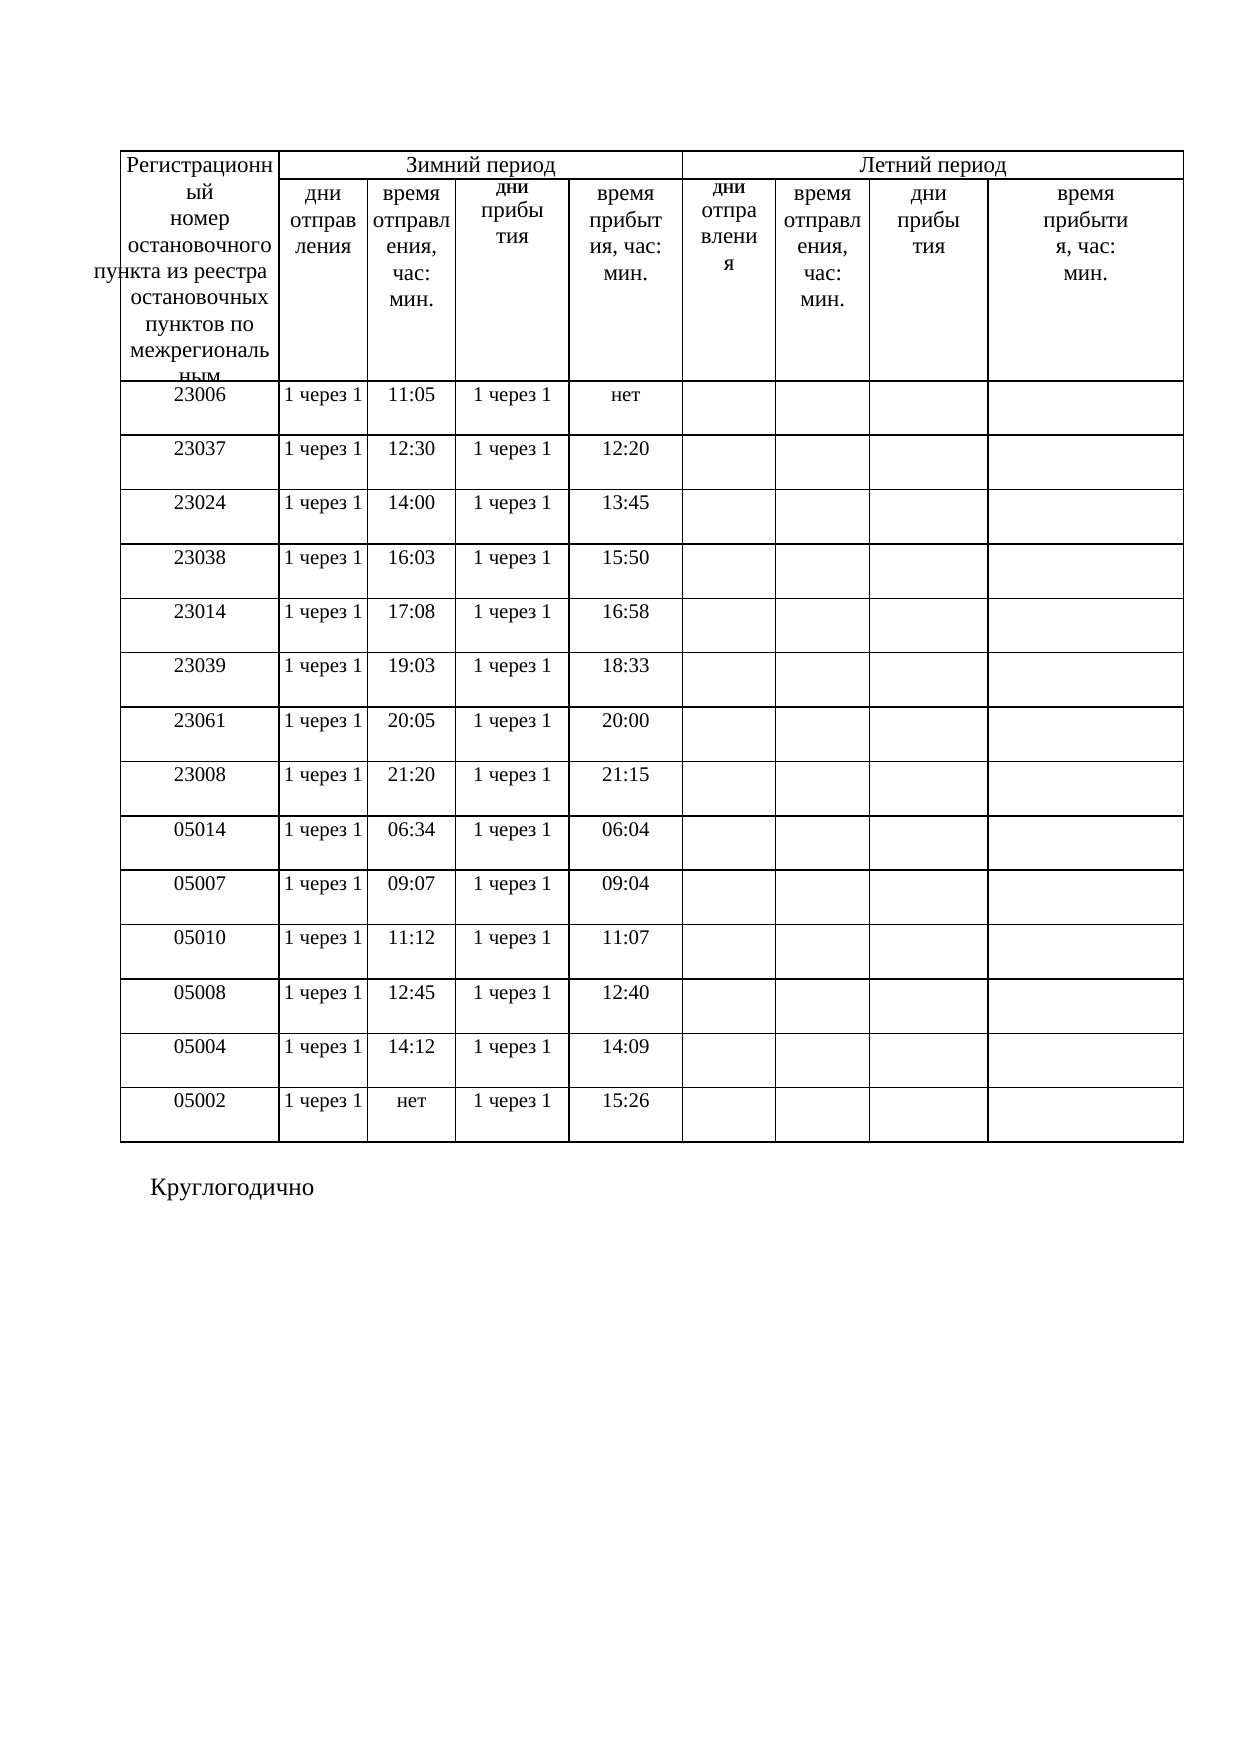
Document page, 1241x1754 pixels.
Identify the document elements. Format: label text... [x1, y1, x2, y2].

table_cell [870, 762, 987, 815]
table_cell [870, 490, 987, 543]
table_cell [870, 980, 987, 1032]
table_cell [683, 980, 775, 1032]
table_cell 23039 [121, 653, 278, 706]
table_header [121, 152, 278, 380]
table_cell 1 через 1 [456, 1088, 568, 1141]
table_cell 1 через 1 [280, 382, 367, 434]
table_cell 1 через 1 [280, 980, 367, 1032]
table_cell 1 через 1 [280, 871, 367, 924]
table_cell [683, 762, 775, 815]
table_cell 23006 [121, 382, 278, 434]
table_cell 1 через 1 [280, 1034, 367, 1087]
table_cell [870, 653, 987, 706]
table_cell [683, 871, 775, 924]
table_cell 15:50 [570, 545, 682, 597]
table_cell 1 через 1 [456, 708, 568, 761]
table_cell 1 через 1 [280, 762, 367, 815]
table_cell 23038 [121, 545, 278, 597]
table_cell 05008 [121, 980, 278, 1032]
table_cell 09:07 [368, 871, 455, 924]
table_cell [776, 708, 869, 761]
table_cell дни прибы тия [870, 180, 987, 380]
table_cell [776, 980, 869, 1032]
table_cell 1 через 1 [456, 436, 568, 489]
table_cell [989, 490, 1183, 543]
table_cell 17:08 [368, 599, 455, 652]
table_cell [683, 708, 775, 761]
table_cell 05010 [121, 925, 278, 978]
table_cell 23061 [121, 708, 278, 761]
table_cell [989, 980, 1183, 1032]
table_cell [989, 599, 1183, 652]
table_cell [776, 871, 869, 924]
table_cell 05007 [121, 871, 278, 924]
table_cell [683, 1034, 775, 1087]
table_cell 1 через 1 [456, 925, 568, 978]
table_cell 1 через 1 [280, 490, 367, 543]
table_cell 1 через 1 [456, 545, 568, 597]
table_cell дни отправ ления [280, 180, 367, 380]
table_cell [776, 762, 869, 815]
table_cell 1 через 1 [280, 817, 367, 869]
table_cell 23024 [121, 490, 278, 543]
table_cell [870, 436, 987, 489]
table_cell 1 через 1 [280, 436, 367, 489]
table_cell 05014 [121, 817, 278, 869]
table_cell 12:40 [570, 980, 682, 1032]
table_cell [989, 653, 1183, 706]
table_cell [870, 925, 987, 978]
table_cell 1 через 1 [456, 490, 568, 543]
table_cell [683, 545, 775, 597]
text Круглогодично [150, 1172, 1090, 1200]
table_cell 1 через 1 [456, 871, 568, 924]
table_cell [989, 762, 1183, 815]
table_cell 1 через 1 [456, 599, 568, 652]
table_cell [683, 817, 775, 869]
table_cell 20:05 [368, 708, 455, 761]
table_cell 06:34 [368, 817, 455, 869]
table_cell время отправл ения, час: мин. [776, 180, 869, 380]
table_cell 1 через 1 [456, 980, 568, 1032]
table_cell 12:30 [368, 436, 455, 489]
table_cell [776, 653, 869, 706]
table_cell [776, 925, 869, 978]
table_cell [989, 382, 1183, 434]
table_cell время прибыти я, час: мин. [989, 180, 1183, 380]
table_cell [683, 382, 775, 434]
table_cell 1 через 1 [456, 382, 568, 434]
table_cell 21:20 [368, 762, 455, 815]
table_cell 23008 [121, 762, 278, 815]
table_cell ДНИ отпра влени я [683, 180, 775, 380]
table_cell 11:12 [368, 925, 455, 978]
table_cell время прибыт ия, час: мин. [570, 180, 682, 380]
table_cell 23037 [121, 436, 278, 489]
table_cell 05004 [121, 1034, 278, 1087]
table_cell 1 через 1 [280, 545, 367, 597]
table_cell [683, 436, 775, 489]
table_cell 06:04 [570, 817, 682, 869]
table_cell [683, 1088, 775, 1141]
table_header Летний период [683, 152, 1183, 178]
table_cell [776, 490, 869, 543]
table_cell [683, 653, 775, 706]
table_cell [776, 382, 869, 434]
table_cell [989, 817, 1183, 869]
table_cell 12:20 [570, 436, 682, 489]
table_cell [776, 1034, 869, 1087]
table_cell [870, 1088, 987, 1141]
table_cell [776, 599, 869, 652]
table_cell ДНИ прибы тия [456, 180, 568, 380]
table_cell [776, 436, 869, 489]
table_cell [989, 1088, 1183, 1141]
table_cell [870, 1034, 987, 1087]
table_cell [870, 382, 987, 434]
table_cell 15:26 [570, 1088, 682, 1141]
table_cell 05002 [121, 1088, 278, 1141]
table_cell [989, 1034, 1183, 1087]
table_cell 1 через 1 [280, 1088, 367, 1141]
table_cell 1 через 1 [456, 762, 568, 815]
table_cell 11:07 [570, 925, 682, 978]
table_cell 1 через 1 [280, 653, 367, 706]
table_cell 1 через 1 [456, 1034, 568, 1087]
table_cell 14:09 [570, 1034, 682, 1087]
table_cell [776, 817, 869, 869]
table_cell [989, 436, 1183, 489]
table_cell 11:05 [368, 382, 455, 434]
table_cell [683, 599, 775, 652]
table_cell [870, 545, 987, 597]
table_cell 18:33 [570, 653, 682, 706]
table_cell 1 через 1 [280, 925, 367, 978]
table_cell [683, 925, 775, 978]
table_cell 14:00 [368, 490, 455, 543]
table_cell 1 через 1 [280, 599, 367, 652]
table_cell 16:03 [368, 545, 455, 597]
table_header Зимний период [280, 152, 682, 178]
table_cell 14:12 [368, 1034, 455, 1087]
table_cell [870, 599, 987, 652]
table_cell 1 через 1 [280, 708, 367, 761]
table_cell время отправл ения, час: мин. [368, 180, 455, 380]
table_cell 20:00 [570, 708, 682, 761]
table_cell [776, 1088, 869, 1141]
table_cell [989, 871, 1183, 924]
table_cell 1 через 1 [456, 653, 568, 706]
table_cell 12:45 [368, 980, 455, 1032]
table_cell 1 через 1 [456, 817, 568, 869]
table_cell нет [368, 1088, 455, 1141]
table_cell [776, 545, 869, 597]
table_cell [870, 817, 987, 869]
table_cell 13:45 [570, 490, 682, 543]
table_cell 21:15 [570, 762, 682, 815]
table_cell нет [570, 382, 682, 434]
table_cell 19:03 [368, 653, 455, 706]
table_cell [870, 871, 987, 924]
table_cell [989, 545, 1183, 597]
table_cell [989, 708, 1183, 761]
table_cell [989, 925, 1183, 978]
table_cell [870, 708, 987, 761]
table_cell [683, 490, 775, 543]
table_cell 09:04 [570, 871, 682, 924]
table_cell 16:58 [570, 599, 682, 652]
table_cell 23014 [121, 599, 278, 652]
